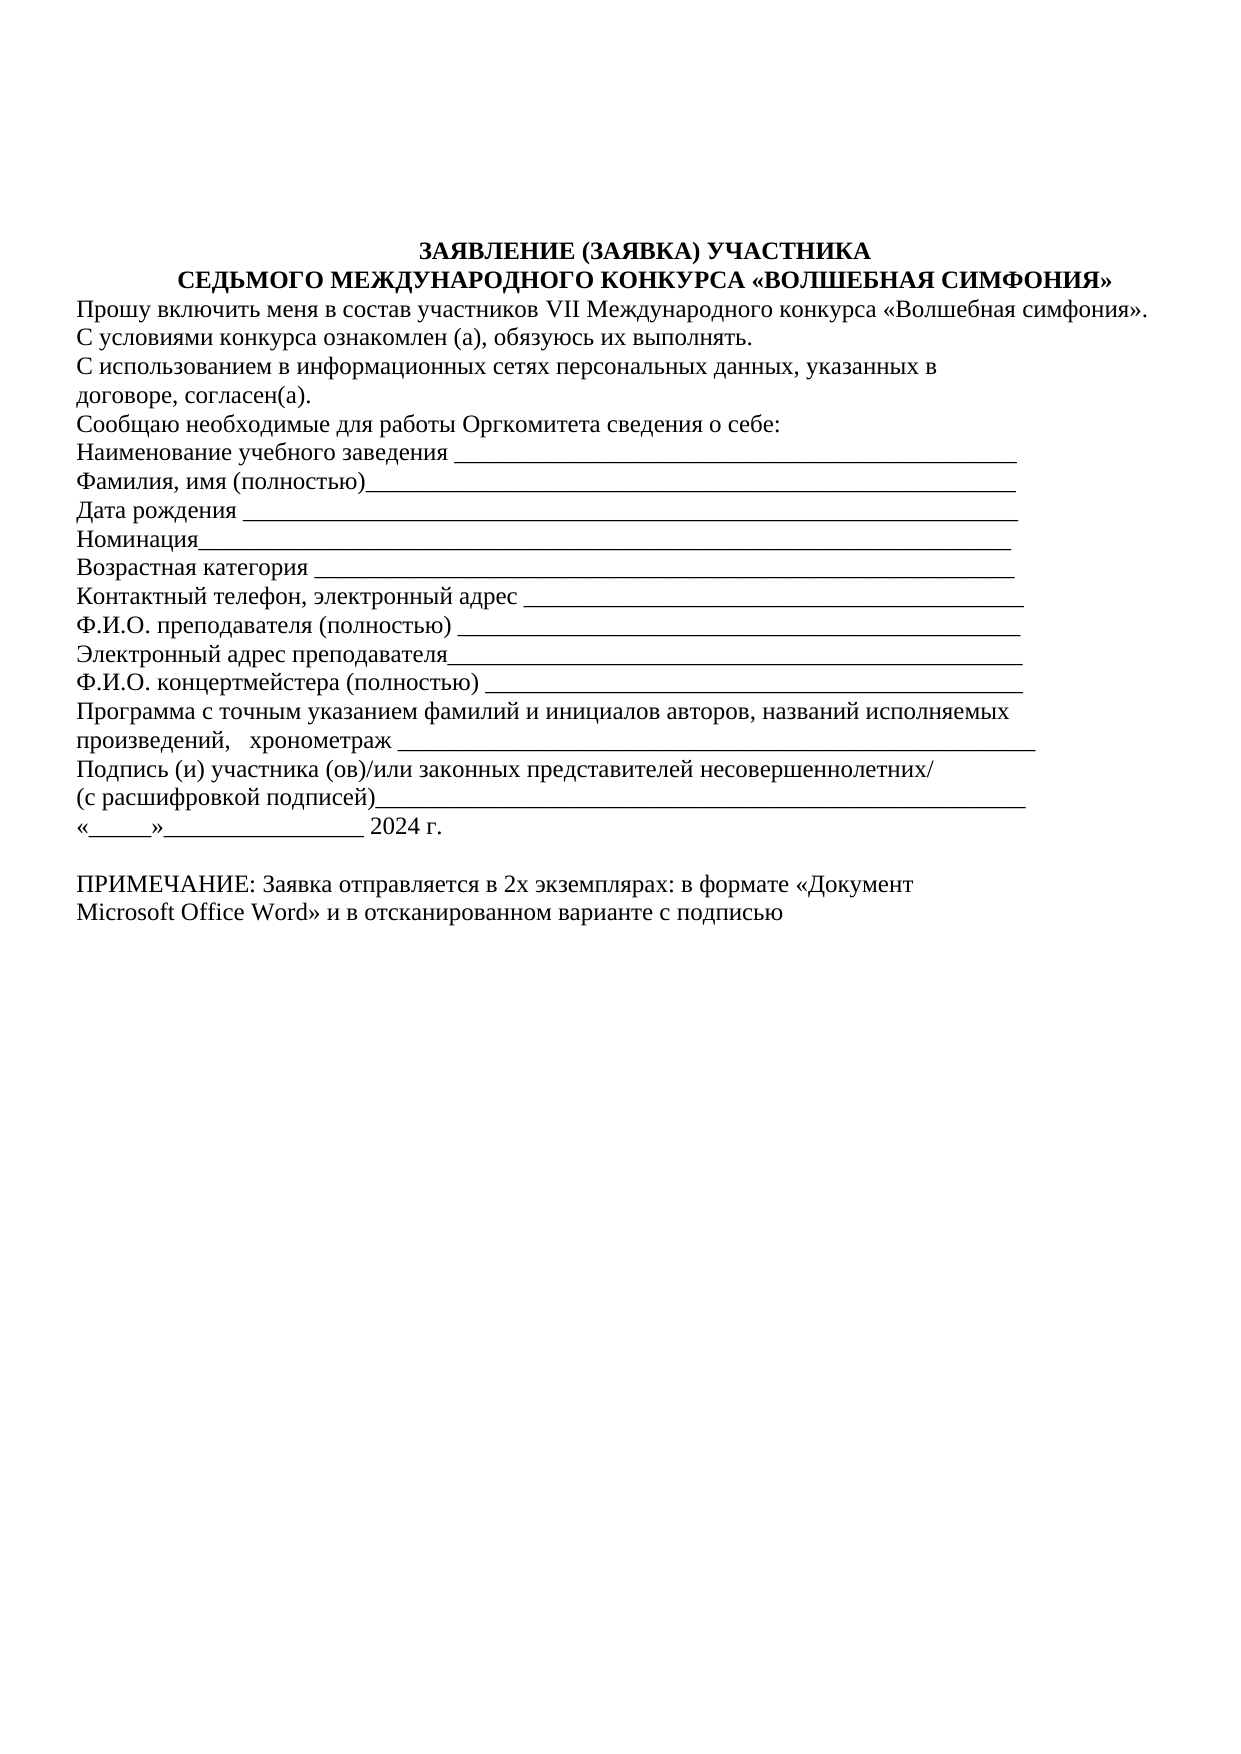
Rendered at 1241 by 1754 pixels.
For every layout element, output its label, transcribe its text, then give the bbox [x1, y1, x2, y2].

text Наименование учебного заведения _____________________________________________ [61, 437, 1214, 466]
text Программа с точным указанием фамилий и инициалов авторов, названий исполняемых [61, 696, 1214, 725]
text Прошу включить меня в состав участников VII Международного конкурса «Волшебная симфония». [61, 294, 1214, 322]
text Ф.И.О. концертмейстера (полностью) ___________________________________________ [61, 667, 1214, 696]
text Электронный адрес преподавателя______________________________________________ [61, 639, 1214, 667]
text «_____»________________ 2024 г. [61, 811, 1214, 840]
text Ф.И.О. преподавателя (полностью) _____________________________________________ [61, 610, 1214, 639]
text произведений, хронометраж ___________________________________________________ [61, 725, 1214, 754]
text С использованием в информационных сетях персональных данных, указанных в [61, 351, 1214, 380]
text Сообщаю необходимые для работы Оргкомитета сведения о себе: [61, 409, 1214, 437]
text Фамилия, имя (полностью)____________________________________________________ [61, 466, 1214, 495]
text договоре, согласен(а). [61, 380, 1214, 409]
text ПРИМЕЧАНИЕ: Заявка отправляется в 2х экземплярах: в формате «Документ [61, 869, 1214, 897]
text ЗАЯВЛЕНИЕ (ЗАЯВКА) УЧАСТНИКА [61, 236, 1214, 265]
text Номинация_________________________________________________________________ [61, 524, 1214, 552]
text Дата рождения ______________________________________________________________ [61, 495, 1214, 524]
text Контактный телефон, электронный адрес ________________________________________ [61, 581, 1214, 610]
text (с расшифровкой подписей)____________________________________________________ [61, 782, 1214, 811]
text Подпись (и) участника (ов)/или законных представителей несовершеннолетних/ [61, 754, 1214, 782]
text С условиями конкурса ознакомлен (а), обязуюсь их выполнять. [61, 322, 1214, 351]
text Microsoft Office Word» и в отсканированном варианте с подписью [61, 897, 1214, 926]
text Возрастная категория ________________________________________________________ [61, 552, 1214, 581]
text СЕДЬМОГО МЕЖДУНАРОДНОГО КОНКУРСА «ВОЛШЕБНАЯ СИМФОНИЯ» [61, 265, 1214, 294]
